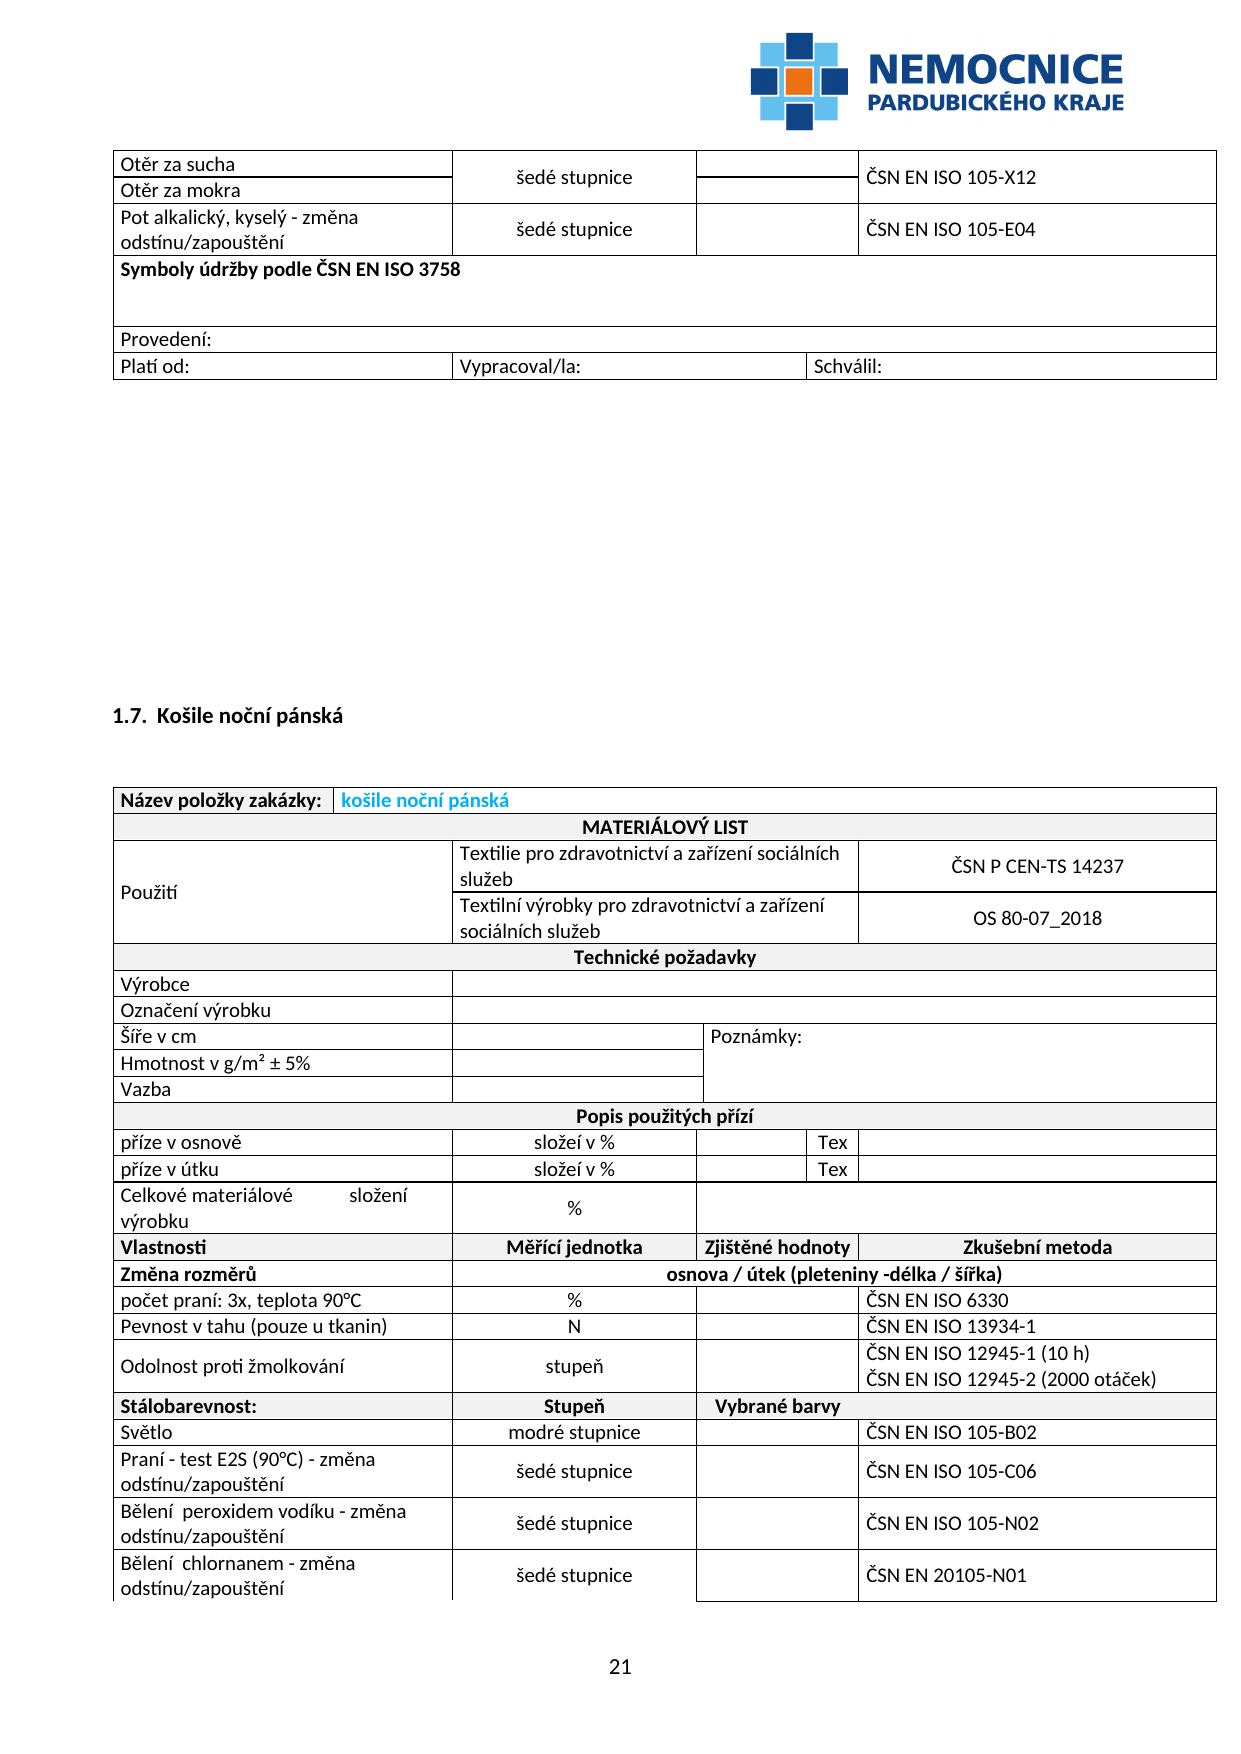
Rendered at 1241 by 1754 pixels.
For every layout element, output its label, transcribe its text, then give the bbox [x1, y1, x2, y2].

table_cell ČSN EN ISO 105-E04 [859, 204, 1216, 255]
table_header Název položky zakázky: [114, 788, 333, 813]
table_cell stupeň [453, 1340, 696, 1392]
table_cell Světlo [114, 1420, 452, 1445]
table_cell ČSN EN ISO 12945-1 (10 h) [859, 1340, 1216, 1366]
table_cell šedé stupnice [453, 151, 696, 203]
table_cell [697, 1498, 858, 1549]
table_cell [697, 1550, 858, 1601]
table_cell Otěr za mokra [114, 178, 452, 203]
table_cell [859, 1130, 1216, 1155]
table_cell [697, 1340, 858, 1392]
table_cell příze v osnově [114, 1130, 452, 1155]
table_cell [453, 1024, 703, 1049]
table_cell Použití [114, 841, 452, 943]
table_cell Platí od: [114, 353, 452, 378]
table_cell [697, 1446, 858, 1497]
table_cell Vazba [114, 1077, 452, 1102]
table_cell [453, 1077, 703, 1102]
table_cell ČSN EN ISO 105-X12 [859, 151, 1216, 203]
table_cell Celkové materiálové složení výrobku [114, 1183, 452, 1233]
table_cell Praní - test E2S (90°C) - změna odstínu/zapouštění [114, 1446, 452, 1497]
table_cell MATERIÁLOVÝ LIST [114, 814, 1216, 839]
table_cell Bělení chlornanem - změna odstínu/zapouštění [114, 1550, 452, 1601]
table_cell ČSN EN ISO 13934-1 [859, 1314, 1216, 1339]
table_cell příze v útku [114, 1156, 452, 1181]
table_cell Pevnost v tahu (pouze u tkanin) [114, 1314, 452, 1339]
table_cell Vlastnosti [114, 1234, 452, 1260]
table_cell Odolnost proti žmolkování [114, 1340, 452, 1392]
table_cell Tex [807, 1130, 858, 1155]
table_cell šedé stupnice [452, 1550, 696, 1601]
table_cell ČSN EN ISO 105-B02 [859, 1420, 1216, 1445]
table_cell počet praní: 3x, teplota 90°C [114, 1287, 452, 1313]
table_cell [453, 1050, 703, 1076]
table_cell ČSN EN 20105-N01 [859, 1550, 1216, 1601]
table_cell [453, 997, 1216, 1023]
table_cell [697, 1130, 806, 1155]
table_cell Provedení: [114, 327, 1216, 352]
table_cell [697, 151, 858, 176]
table_cell složeí v % [453, 1130, 696, 1155]
picture [749, 31, 1124, 132]
table_cell [697, 178, 858, 203]
table_cell [697, 204, 858, 255]
table_cell [859, 1393, 1216, 1418]
table_cell [697, 1314, 858, 1339]
table_cell Popis použitých přízí [114, 1103, 1216, 1128]
table_cell [859, 1156, 1216, 1181]
table_cell ČSN P CEN-TS 14237 [859, 841, 1216, 891]
table_cell ČSN EN ISO 6330 [859, 1287, 1216, 1313]
table_cell % [453, 1183, 696, 1233]
table_cell Schválil: [807, 353, 1216, 378]
table_cell ČSN EN ISO 105-C06 [859, 1446, 1216, 1497]
table_cell [697, 1156, 806, 1181]
table_cell Hmotnost v g/m² ± 5% [114, 1050, 452, 1076]
table_cell Bělení peroxidem vodíku - změna odstínu/zapouštění [114, 1498, 452, 1549]
table_cell Výrobce [114, 971, 452, 996]
table_cell Technické požadavky [114, 944, 1216, 970]
table_cell šedé stupnice [453, 1498, 696, 1549]
table_cell Stupeň [453, 1393, 696, 1418]
table_cell osnova / útek (pleteniny -délka / šířka) [453, 1261, 1216, 1286]
table_cell Stálobarevnost: [114, 1393, 452, 1418]
table_cell [453, 971, 1216, 996]
table_cell Zjištěné hodnoty [697, 1234, 858, 1260]
table_cell modré stupnice [453, 1420, 696, 1445]
table_cell Symboly údržby podle ČSN EN ISO 3758 [114, 256, 1216, 326]
table_cell Tex [807, 1156, 858, 1181]
table_cell ČSN EN ISO 12945-2 (2000 otáček) [859, 1366, 1216, 1392]
table_cell Měřící jednotka [453, 1234, 696, 1260]
table_cell N [453, 1314, 696, 1339]
table_cell Otěr za sucha [114, 151, 452, 176]
table_cell Poznámky: [704, 1024, 1216, 1102]
table_cell Šíře v cm [114, 1024, 452, 1049]
table_cell složeí v % [453, 1156, 696, 1181]
table_cell šedé stupnice [453, 1446, 696, 1497]
table_header košile noční pánská [334, 788, 1216, 813]
table_cell [697, 1287, 858, 1313]
table_cell Textilní výrobky pro zdravotnictví a zařízení sociálních služeb [453, 893, 858, 943]
table_cell šedé stupnice [453, 204, 696, 255]
table_cell % [453, 1287, 696, 1313]
table_cell ČSN EN ISO 105-N02 [859, 1498, 1216, 1549]
table_cell Označení výrobku [114, 997, 452, 1023]
table_cell [697, 1420, 858, 1445]
table_cell [697, 1183, 1216, 1233]
table_cell Textilie pro zdravotnictví a zařízení sociálních služeb [453, 841, 858, 891]
table_cell Pot alkalický, kyselý - změna odstínu/zapouštění [114, 204, 452, 255]
list Košile noční pánská [112, 701, 1128, 729]
table_cell Vybrané barvy [697, 1393, 859, 1418]
table_cell Vypracoval/la: [453, 353, 806, 378]
table_cell OS 80-07_2018 [859, 893, 1216, 943]
table_cell Zkušební metoda [859, 1234, 1216, 1260]
table_cell Změna rozměrů [114, 1261, 452, 1286]
